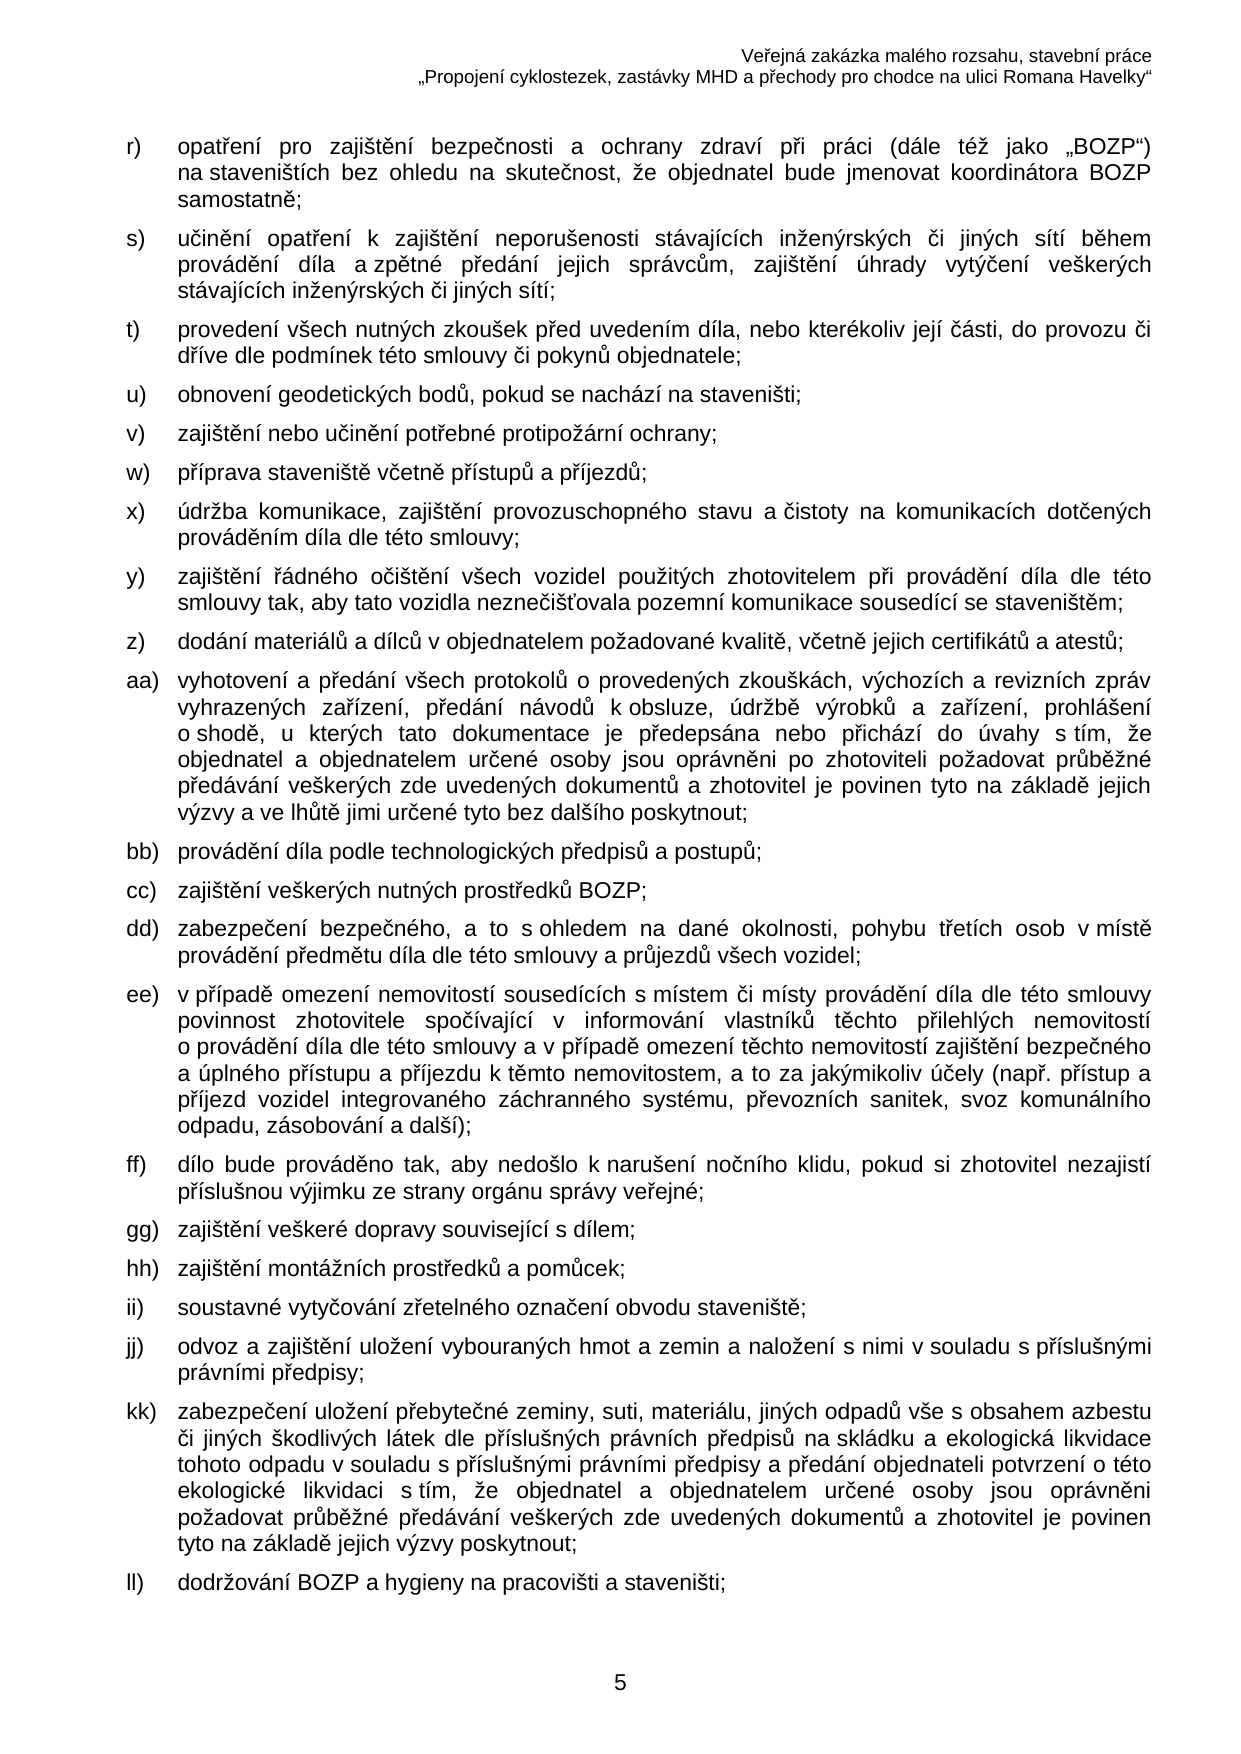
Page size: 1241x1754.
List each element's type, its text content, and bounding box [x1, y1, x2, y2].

list vyhotovení a předání všech protokolů o provedených zkouškách, výchozích a revizních zpráv vyhrazených zařízení, předání návodů k obsluze, údržbě výrobků a zařízení, prohlášení o shodě, u kterých tato dokumentace je předepsána nebo přichází do úvahy s tím, že objednatel a objednatelem určené osoby jsou oprávněni po zhotoviteli požadovat průběžné předávání veškerých zde uvedených dokumentů a zhotovitel je povinen tyto na základě jejich výzvy a ve lhůtě jimi určené tyto bez dalšího poskytnout; [126, 667, 1152, 825]
list soustavné vytyčování zřetelného označení obvodu staveniště; [126, 1294, 1152, 1321]
list zajištění veškeré dopravy související s dílem; [126, 1216, 1152, 1243]
list zajištění nebo učinění potřebné protipožární ochrany; [126, 420, 1152, 446]
list odvoz a zajištění uložení vybouraných hmot a zemin a naložení s nimi v souladu s příslušnými právními předpisy; [126, 1333, 1152, 1386]
list učinění opatření k zajištění neporušenosti stávajících inženýrských či jiných sítí během provádění díla a zpětné předání jejich správcům, zajištění úhrady vytýčení veškerých stávajících inženýrských či jiných sítí; [126, 224, 1152, 303]
list zajištění montážních prostředků a pomůcek; [126, 1255, 1152, 1282]
list zabezpečení uložení přebytečné zeminy, suti, materiálu, jiných odpadů vše s obsahem azbestu či jiných škodlivých látek dle příslušných právních předpisů na skládku a ekologická likvidace tohoto odpadu v souladu s příslušnými právními předpisy a předání objednateli potvrzení o této ekologické likvidaci s tím, že objednatel a objednatelem určené osoby jsou oprávněni požadovat průběžné předávání veškerých zde uvedených dokumentů a zhotovitel je povinen tyto na základě jejich výzvy poskytnout; [126, 1398, 1152, 1556]
list opatření pro zajištění bezpečnosti a ochrany zdraví při práci (dále též jako „BOZP“) na staveništích bez ohledu na skutečnost, že objednatel bude jmenovat koordinátora BOZP samostatně; [126, 133, 1152, 212]
list zabezpečení bezpečného, a to s ohledem na dané okolnosti, pohybu třetích osob v místě provádění předmětu díla dle této smlouvy a průjezdů všech vozidel; [126, 915, 1152, 968]
list příprava staveniště včetně přístupů a příjezdů; [126, 459, 1152, 485]
list v případě omezení nemovitostí sousedících s místem či místy provádění díla dle této smlouvy povinnost zhotovitele spočívající v informování vlastníků těchto přilehlých nemovitostí o provádění díla dle této smlouvy a v případě omezení těchto nemovitostí zajištění bezpečného a úplného přístupu a příjezdu k těmto nemovitostem, a to za jakýmikoliv účely (např. přístup a příjezd vozidel integrovaného záchranného systému, převozních sanitek, svoz komunálního odpadu, zásobování a další); [126, 981, 1152, 1139]
list zajištění veškerých nutných prostředků BOZP; [126, 877, 1152, 903]
list dodání materiálů a dílců v objednatelem požadované kvalitě, včetně jejich certifikátů a atestů; [126, 628, 1152, 654]
list dílo bude prováděno tak, aby nedošlo k narušení nočního klidu, pokud si zhotovitel nezajistí příslušnou výjimku ze strany orgánu správy veřejné; [126, 1151, 1152, 1204]
list zajištění řádného očištění všech vozidel použitých zhotovitelem při provádění díla dle této smlouvy tak, aby tato vozidla neznečišťovala pozemní komunikace sousedící se staveništěm; [126, 563, 1152, 616]
list provádění díla podle technologických předpisů a postupů; [126, 838, 1152, 864]
list údržba komunikace, zajištění provozuschopného stavu a čistoty na komunikacích dotčených prováděním díla dle této smlouvy; [126, 498, 1152, 551]
list obnovení geodetických bodů, pokud se nachází na staveništi; [126, 381, 1152, 408]
list dodržování BOZP a hygieny na pracovišti a staveništi; [126, 1569, 1152, 1595]
list provedení všech nutných zkoušek před uvedením díla, nebo kterékoliv její části, do provozu či dříve dle podmínek této smlouvy či pokynů objednatele; [126, 316, 1152, 369]
